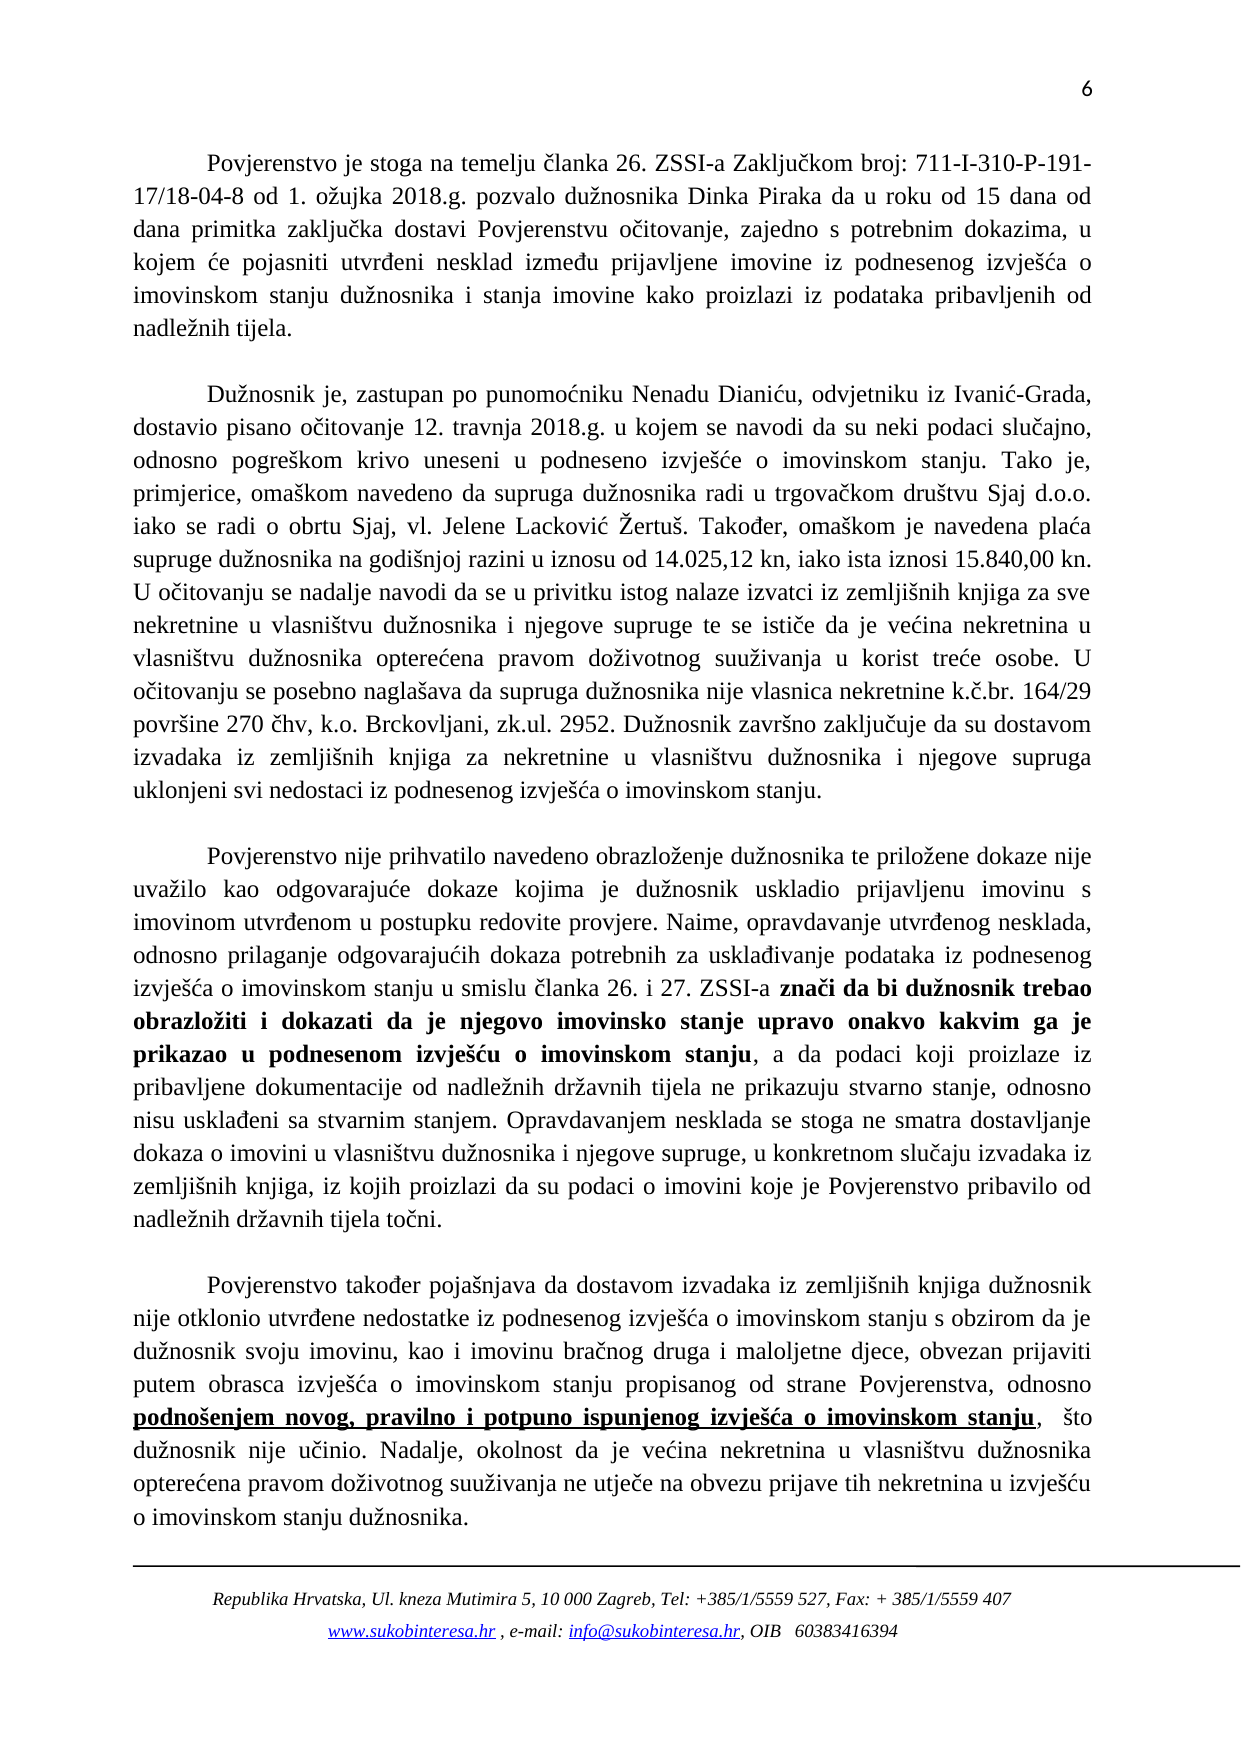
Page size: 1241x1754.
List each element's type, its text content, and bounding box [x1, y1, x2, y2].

text Povjerenstvo je stoga na temelju članka 26. ZSSI-a Zaključkom broj: 711-I-310-P-191-17/18-04-8 od 1. ožujka 2018.g. pozvalo dužnosnika Dinka Piraka da u roku od 15 dana od dana primitka zaključka dostavi Povjerenstvu očitovanje, zajedno s potrebnim dokazima, u kojem će pojasniti utvrđeni nesklad između prijavljene imovine iz podnesenog izvješća o imovinskom stanju dužnosnika i stanja imovine kako proizlazi iz podataka pribavljenih od nadležnih tijela. [133, 148, 1092, 342]
text Dužnosnik je, zastupan po punomoćniku Nenadu Dianiću, odvjetniku iz Ivanić-Grada, dostavio pisano očitovanje 12. travnja 2018.g. u kojem se navodi da su neki podaci slučajno, odnosno pogreškom krivo uneseni u podneseno izvješće o imovinskom stanju. Tako je, primjerice, omaškom navedeno da supruga dužnosnika radi u trgovačkom društvu Sjaj d.o.o. iako se radi o obrtu Sjaj, vl. Jelene Lacković Žertuš. Također, omaškom je navedena plaća supruge dužnosnika na godišnjoj razini u iznosu od 14.025,12 kn, iako ista iznosi 15.840,00 kn. U očitovanju se nadalje navodi da se u privitku istog nalaze izvatci iz zemljišnih knjiga za sve nekretnine u vlasništvu dužnosnika i njegove supruge te se ističe da je većina nekretnina u vlasništvu dužnosnika opterećena pravom doživotnog suuživanja u korist treće osobe. U očitovanju se posebno naglašava da supruga dužnosnika nije vlasnica nekretnine k.č.br. 164/29 površine 270 čhv, k.o. Brckovljani, zk.ul. 2952. Dužnosnik završno zaključuje da su dostavom izvadaka iz zemljišnih knjiga za nekretnine u vlasništvu dužnosnika i njegove supruga uklonjeni svi nedostaci iz podnesenog izvješća o imovinskom stanju. [133, 379, 1092, 804]
text Povjerenstvo nije prihvatilo navedeno obrazloženje dužnosnika te priložene dokaze nije uvažilo kao odgovarajuće dokaze kojima je dužnosnik uskladio prijavljenu imovinu s imovinom utvrđenom u postupku redovite provjere. Naime, opravdavanje utvrđenog nesklada, odnosno prilaganje odgovarajućih dokaza potrebnih za usklađivanje podataka iz podnesenog izvješća o imovinskom stanju u smislu članka 26. i 27. ZSSI-a znači da bi dužnosnik trebao obrazložiti i dokazati da je njegovo imovinsko stanje upravo onakvo kakvim ga je prikazao u podnesenom izvješću o imovinskom stanju, a da podaci koji proizlaze iz pribavljene dokumentacije od nadležnih državnih tijela ne prikazuju stvarno stanje, odnosno nisu usklađeni sa stvarnim stanjem. Opravdavanjem nesklada se stoga ne smatra dostavljanje dokaza o imovini u vlasništvu dužnosnika i njegove supruge, u konkretnom slučaju izvadaka iz zemljišnih knjiga, iz kojih proizlazi da su podaci o imovini koje je Povjerenstvo pribavilo od nadležnih državnih tijela točni. [133, 841, 1092, 1233]
text Povjerenstvo također pojašnjava da dostavom izvadaka iz zemljišnih knjiga dužnosnik nije otklonio utvrđene nedostatke iz podnesenog izvješća o imovinskom stanju s obzirom da je dužnosnik svoju imovinu, kao i imovinu bračnog druga i maloljetne djece, obvezan prijaviti putem obrasca izvješća o imovinskom stanju propisanog od strane Povjerenstva, odnosno podnošenjem novog, pravilno i potpuno ispunjenog izvješća o imovinskom stanju, što dužnosnik nije učinio. Nadalje, okolnost da je većina nekretnina u vlasništvu dužnosnika opterećena pravom doživotnog suuživanja ne utječe na obvezu prijave tih nekretnina u izvješću o imovinskom stanju dužnosnika. [133, 1270, 1092, 1530]
